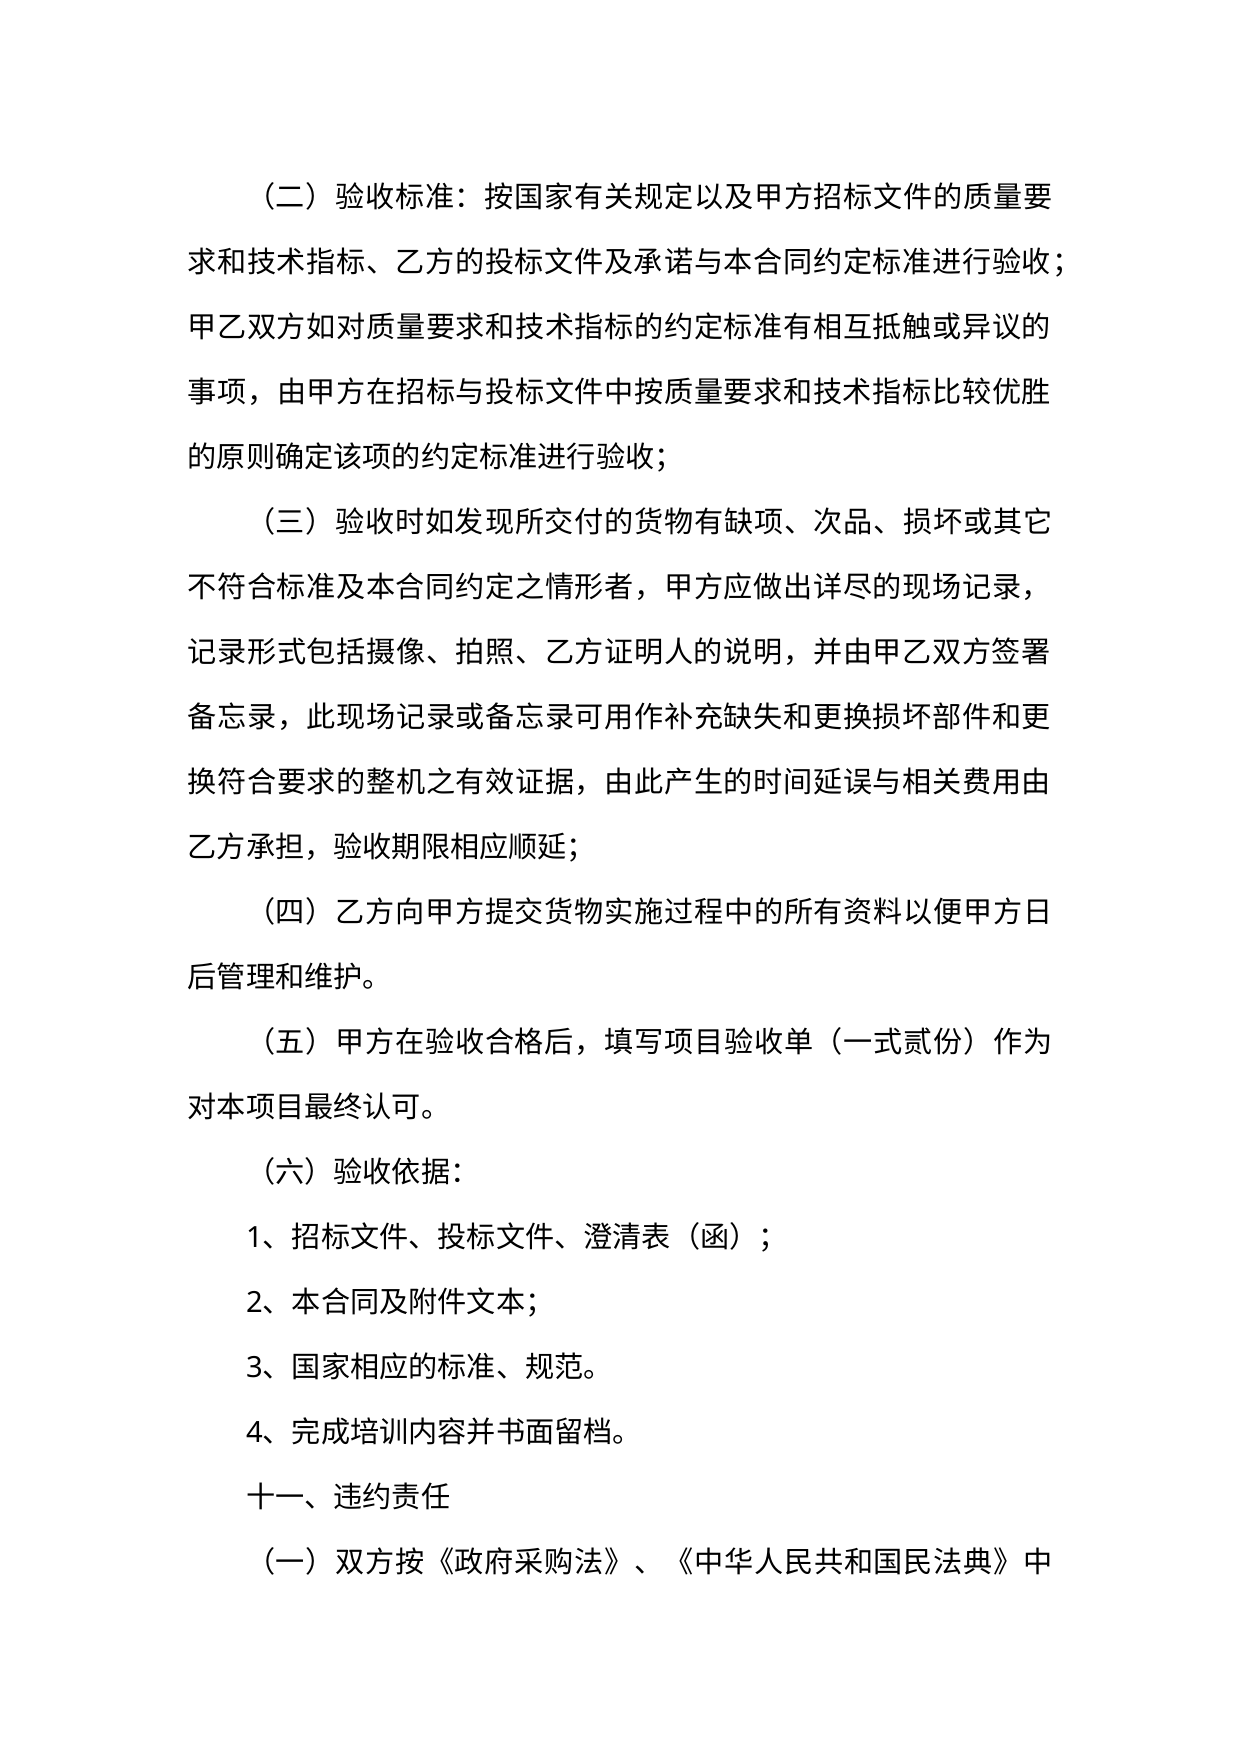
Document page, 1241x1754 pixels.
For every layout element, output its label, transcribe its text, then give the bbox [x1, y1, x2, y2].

text 十一、违约责任 [187, 1462, 1053, 1527]
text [187, 1527, 1053, 1592]
text （六）验收依据： [187, 1137, 1053, 1202]
text （二）验收标准：按国家有关规定以及甲方招标文件的质量要求和技术指标、乙方的投标文件及承诺与本合同约定标准进行验收；甲乙双方如对质量要求和技术指标的约定标准有相互抵触或异议的事项，由甲方在招标与投标文件中按质量要求和技术指标比较优胜的原则确定该项的约定标准进行验收； [187, 162, 1053, 487]
text 1、招标文件、投标文件、澄清表（函）； [187, 1202, 1053, 1267]
text （四）乙方向甲方提交货物实施过程中的所有资料以便甲方日后管理和维护。 [187, 877, 1053, 1007]
text （五）甲方在验收合格后，填写项目验收单（一式贰份）作为对本项目最终认可。 [187, 1007, 1053, 1137]
text 2、本合同及附件文本； [187, 1267, 1053, 1332]
text 3、国家相应的标准、规范。 [187, 1332, 1053, 1397]
text 4、完成培训内容并书面留档。 [187, 1397, 1053, 1462]
text （三）验收时如发现所交付的货物有缺项、次品、损坏或其它不符合标准及本合同约定之情形者，甲方应做出详尽的现场记录，记录形式包括摄像、拍照、乙方证明人的说明，并由甲乙双方签署备忘录，此现场记录或备忘录可用作补充缺失和更换损坏部件和更换符合要求的整机之有效证据，由此产生的时间延误与相关费用由乙方承担，验收期限相应顺延； [187, 487, 1053, 877]
